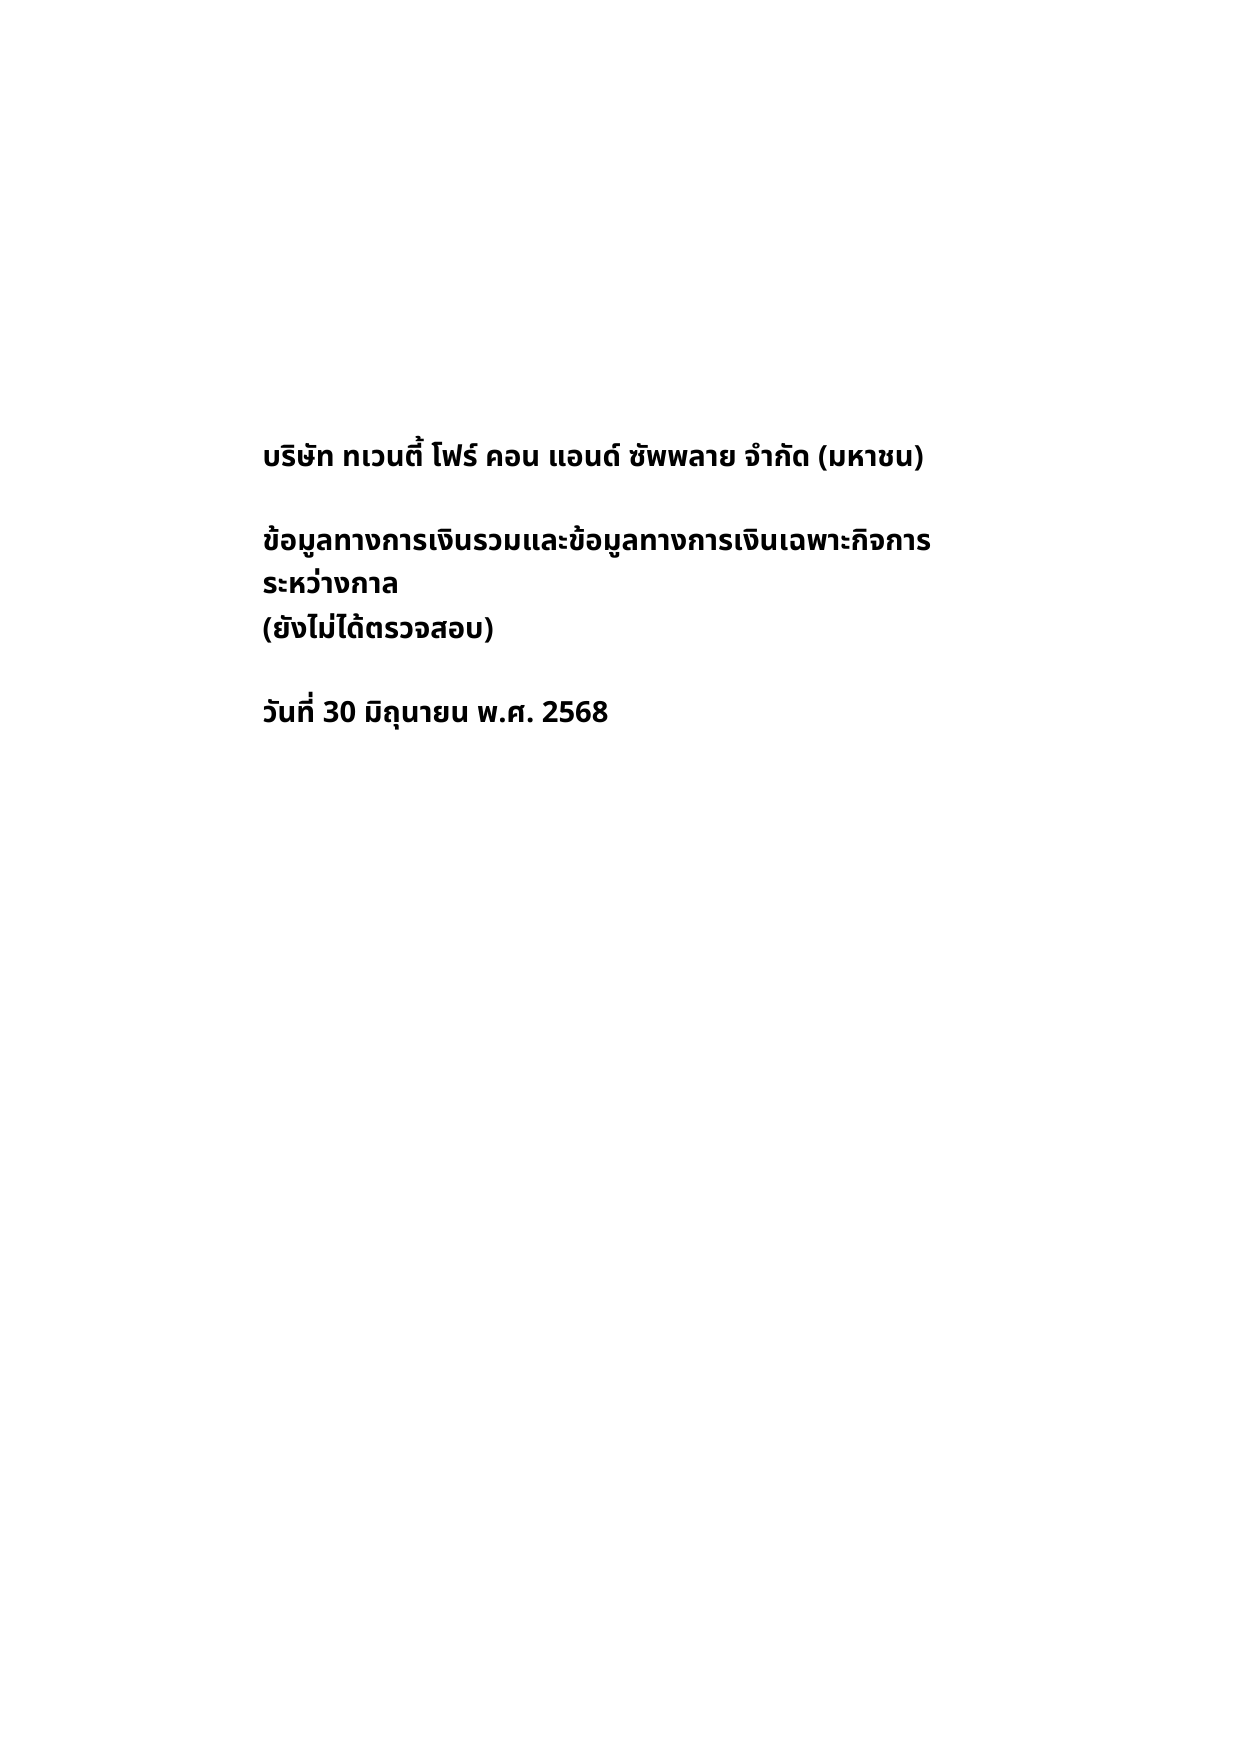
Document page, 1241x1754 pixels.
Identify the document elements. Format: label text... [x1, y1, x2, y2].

text ข้อมูลทางการเงินรวมและข้อมูลทางการเงินเฉพาะกิจการระหว่างกาล [262, 519, 939, 607]
text (ยังไม่ได้ตรวจสอบ) [262, 607, 939, 651]
text วันที่ 30 มิถุนายน พ.ศ. 2568 [262, 691, 939, 735]
text บริษัท ทเวนตี้ โฟร์ คอน แอนด์ ซัพพลาย จำกัด (มหาชน) [262, 435, 939, 479]
